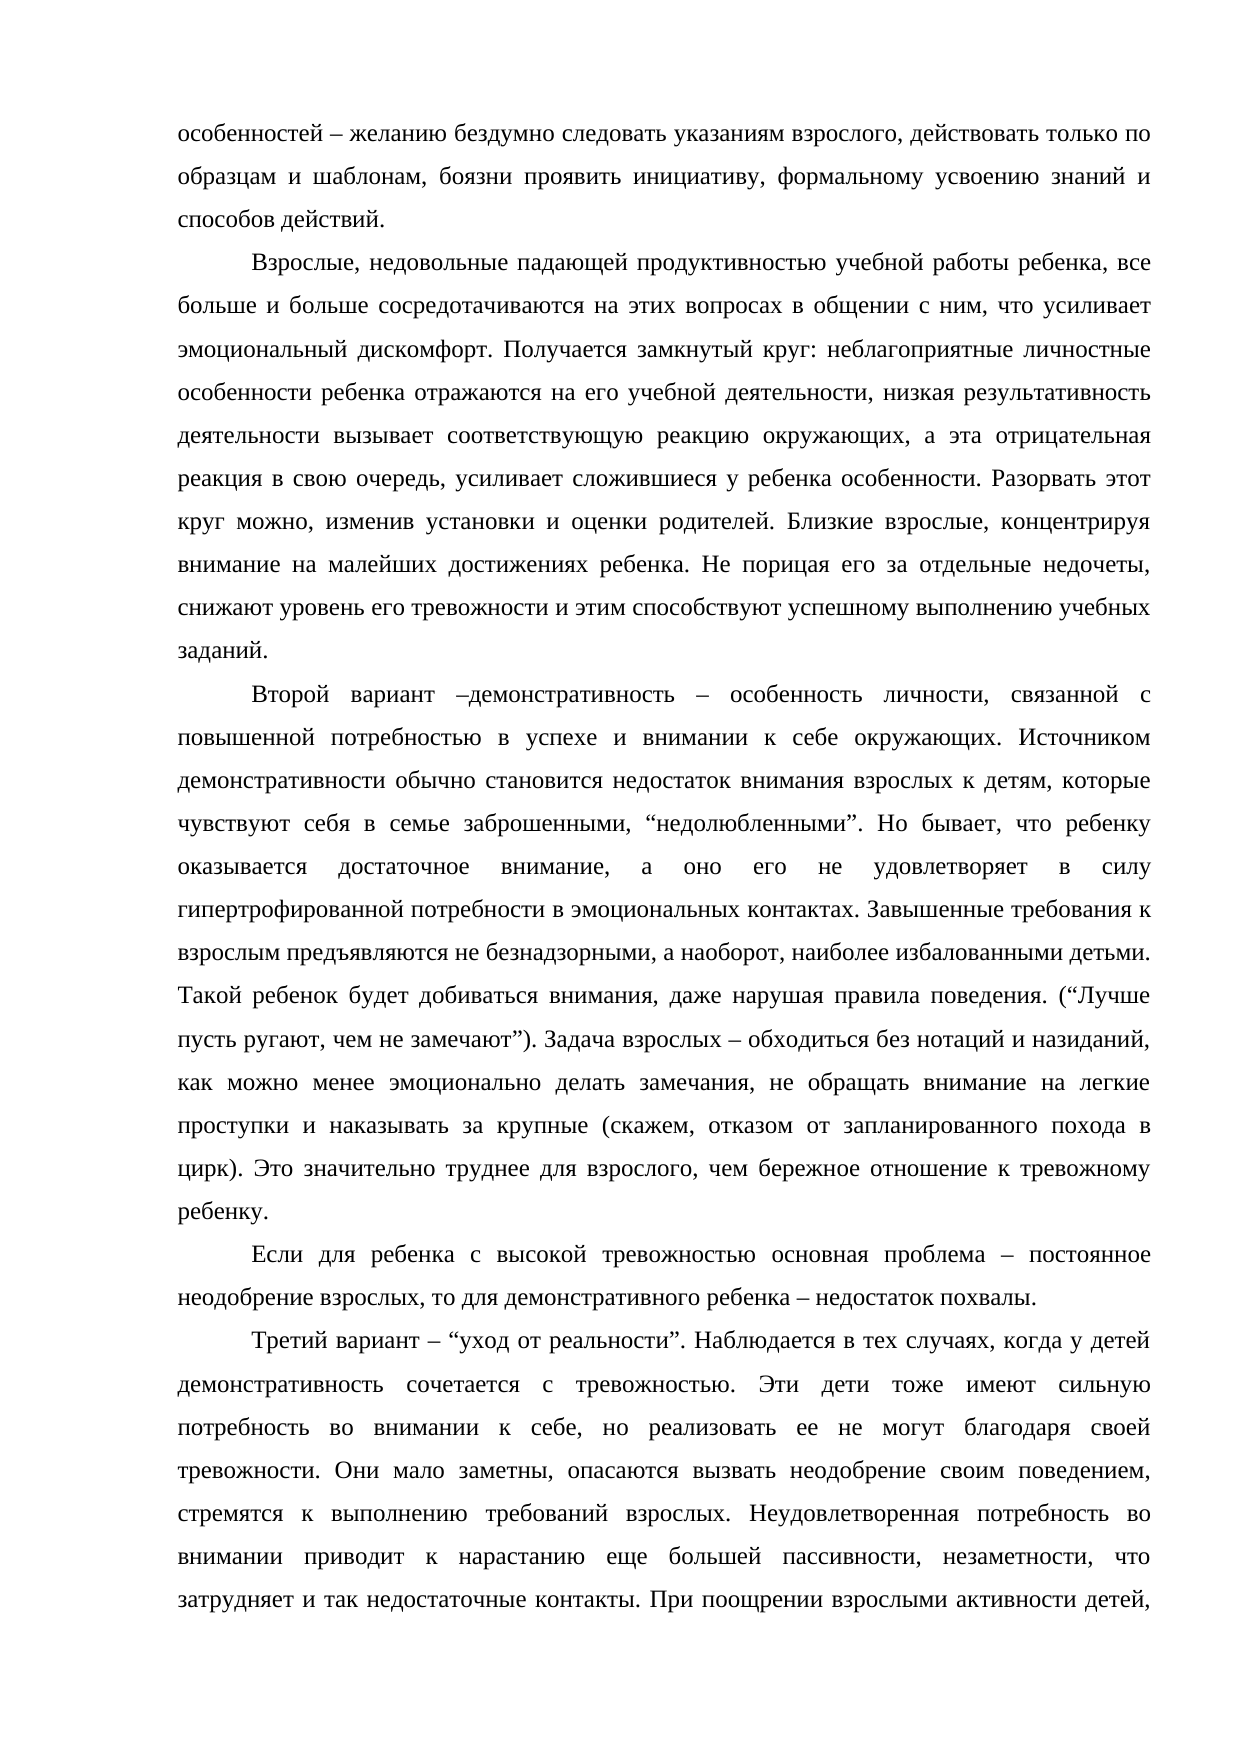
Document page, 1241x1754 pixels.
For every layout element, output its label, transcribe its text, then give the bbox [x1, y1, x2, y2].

text Взрослые, недовольные падающей продуктивностью учебной работы ребенка, все больше и больше сосредотачиваются на этих вопросах в общении с ним, что усиливает эмоциональный дискомфорт. Получается замкнутый круг: неблагоприятные личностные особенности ребенка отражаются на его учебной деятельности, низкая результативность деятельности вызывает соответствующую реакцию окружающих, а эта отрицательная реакция в свою очередь, усиливает сложившиеся у ребенка особенности. Разорвать этот круг можно, изменив установки и оценки родителей. Близкие взрослые, концентрируя внимание на малейших достижениях ребенка. Не порицая его за отдельные недочеты, снижают уровень его тревожности и этим способствуют успешному выполнению учебных заданий. [177, 247, 1152, 664]
text Если для ребенка с высокой тревожностью основная проблема – постоянное неодобрение взрослых, то для демонстративного ребенка – недостаток похвалы. [177, 1239, 1152, 1311]
text Второй вариант –демонстративность – особенность личности, связанной с повышенной потребностью в успехе и внимании к себе окружающих. Источником демонстративности обычно становится недостаток внимания взрослых к детям, которые чувствуют себя в семье заброшенными, “недолюбленными”. Но бывает, что ребенку оказывается достаточное внимание, а оно его не удовлетворяет в силу гипертрофированной потребности в эмоциональных контактах. Завышенные требования к взрослым предъявляются не безнадзорными, а наоборот, наиболее избалованными детьми. Такой ребенок будет добиваться внимания, даже нарушая правила поведения. (“Лучше пусть ругают, чем не замечают”). Задача взрослых – обходиться без нотаций и назиданий, как можно менее эмоционально делать замечания, не обращать внимание на легкие проступки и наказывать за крупные (скажем, отказом от запланированного похода в цирк). Это значительно труднее для взрослого, чем бережное отношение к тревожному ребенку. [177, 679, 1152, 1225]
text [177, 1326, 1152, 1613]
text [177, 118, 1152, 233]
